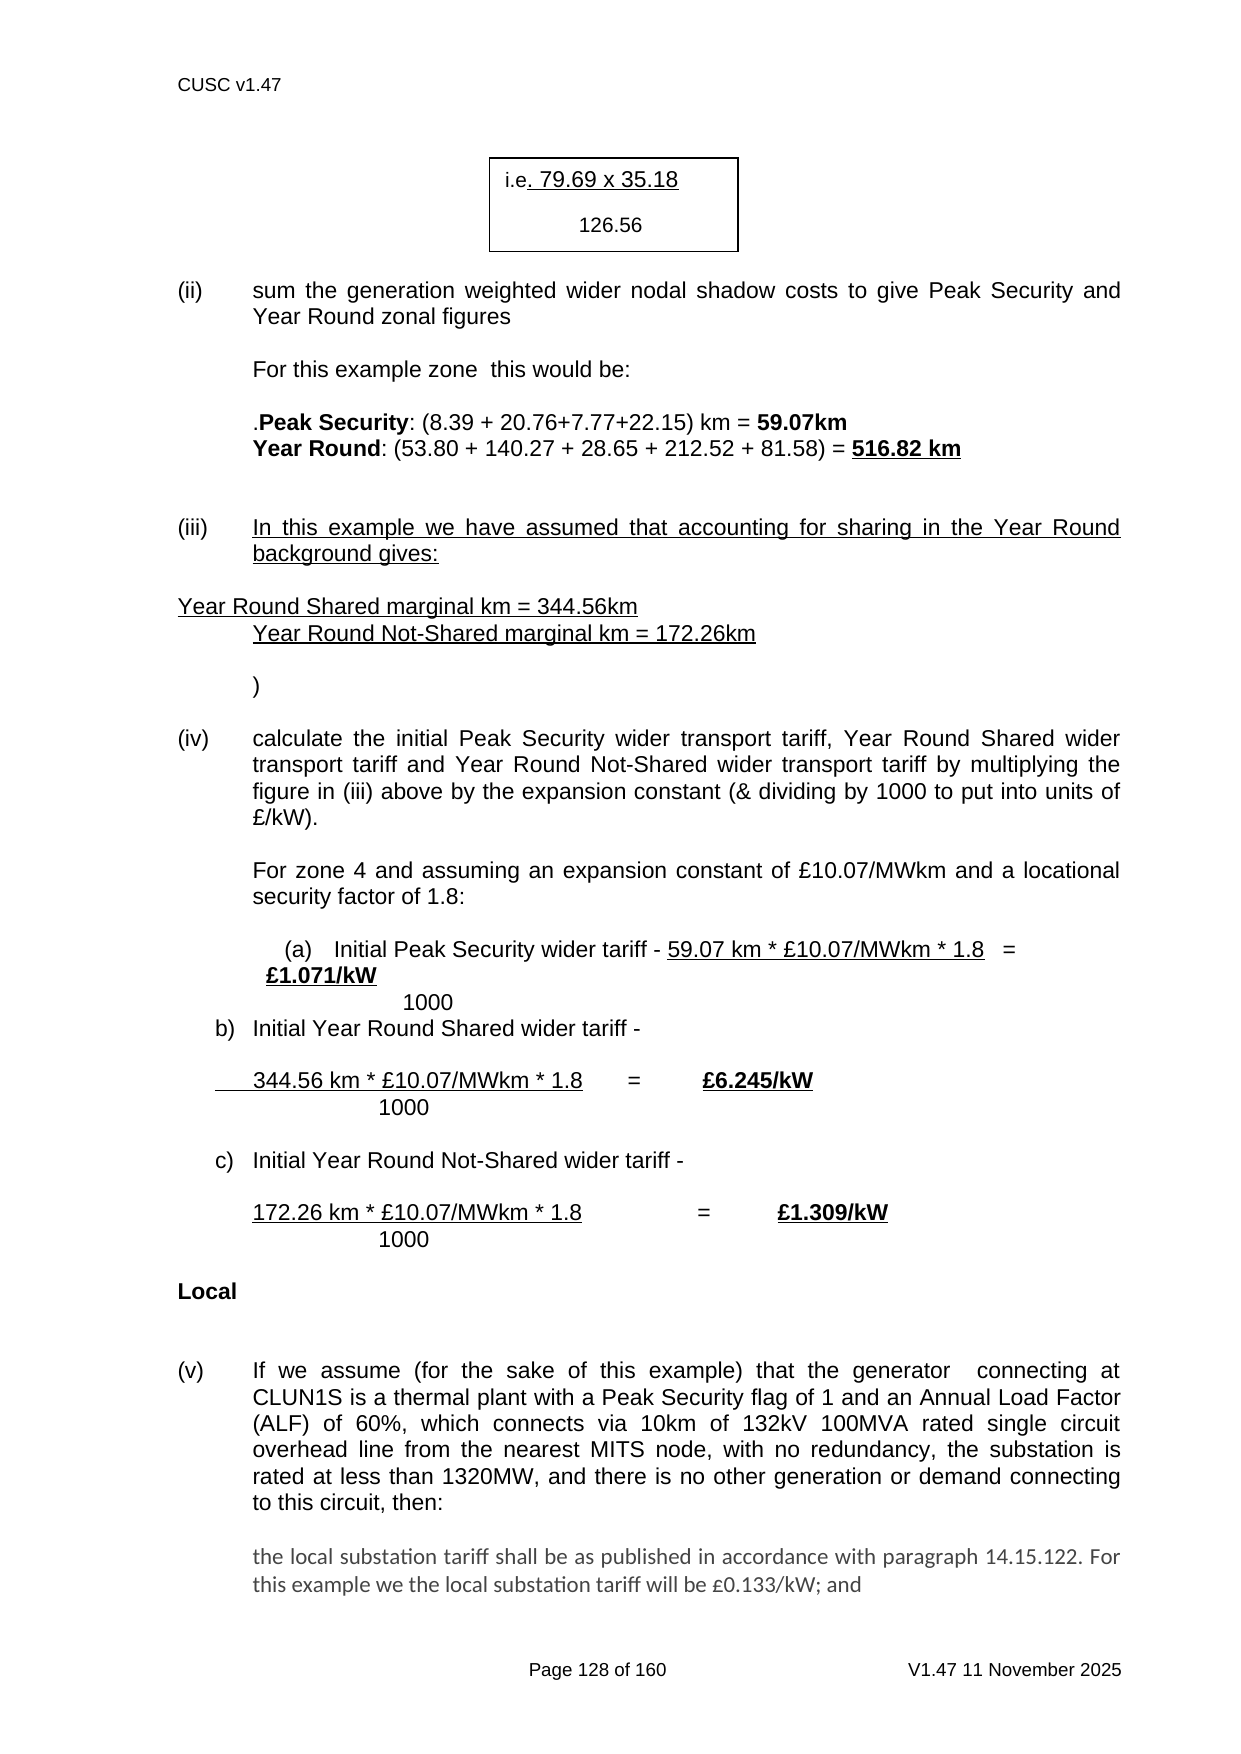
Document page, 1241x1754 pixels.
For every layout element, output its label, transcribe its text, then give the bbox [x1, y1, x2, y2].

list If we assume (for the sake of this example) that the generator connecting at CLUN1S is a thermal plant with a Peak Security flag of 1 and an Annual Load Factor (ALF) of 60%, which connects via 10km of 132kV 100MVA rated single circuit overhead line from the nearest MITS node, with no redundancy, the substation is rated at less than 1320MW, and there is no other generation or demand connecting to this circuit, then: [177, 1357, 1121, 1516]
list In this example we have assumed that accounting for sharing in the Year Round background gives: [177, 514, 1121, 567]
text For zone 4 and assuming an expansion constant of £10.07/MWkm and a locational security factor of 1.8: [252, 857, 1121, 909]
text Year Round: (53.80 + 140.27 + 28.65 + 212.52 + 81.58) = 516.82 km [252, 435, 1121, 461]
text .Peak Security: (8.39 + 20.76+7.77+22.15) km = 59.07km [177, 409, 1121, 435]
text ) [252, 672, 1121, 698]
text 344.56 km * £10.07/MWkm * 1.8 = £6.245/kW [215, 1067, 1121, 1094]
text (a) Initial Peak Security wider tariff - 59.07 km * £10.07/MWkm * 1.8 = £1.071/kW [252, 936, 1121, 988]
text Year Round Not-Shared marginal km = 172.26km [252, 619, 1121, 646]
list calculate the initial Peak Security wider transport tariff, Year Round Shared wider transport tariff and Year Round Not-Shared wider transport tariff by multiplying the figure in (iii) above by the expansion constant (& dividing by 1000 to put into units of £/kW). [177, 725, 1121, 830]
text 1000 [252, 1226, 1121, 1252]
text Local [177, 1278, 1121, 1305]
text the local substation tariff shall be as published in accordance with paragraph 14.15.122. For this example we the local substation tariff will be £0.133/kW; and [252, 1542, 1121, 1598]
text 172.26 km * £10.07/MWkm * 1.8 = £1.309/kW [252, 1199, 1121, 1226]
list sum the generation weighted wider nodal shadow costs to give Peak Security and Year Round zonal figures [177, 277, 1121, 329]
text For this example zone this would be: [177, 356, 1121, 382]
text 1000 [252, 1094, 1121, 1120]
text Year Round Shared marginal km = 344.56km [177, 593, 1121, 619]
list Initial Year Round Not-Shared wider tariff - [215, 1147, 1121, 1173]
text 1000 [177, 988, 1121, 1015]
list Initial Year Round Shared wider tariff - [215, 1015, 1121, 1041]
